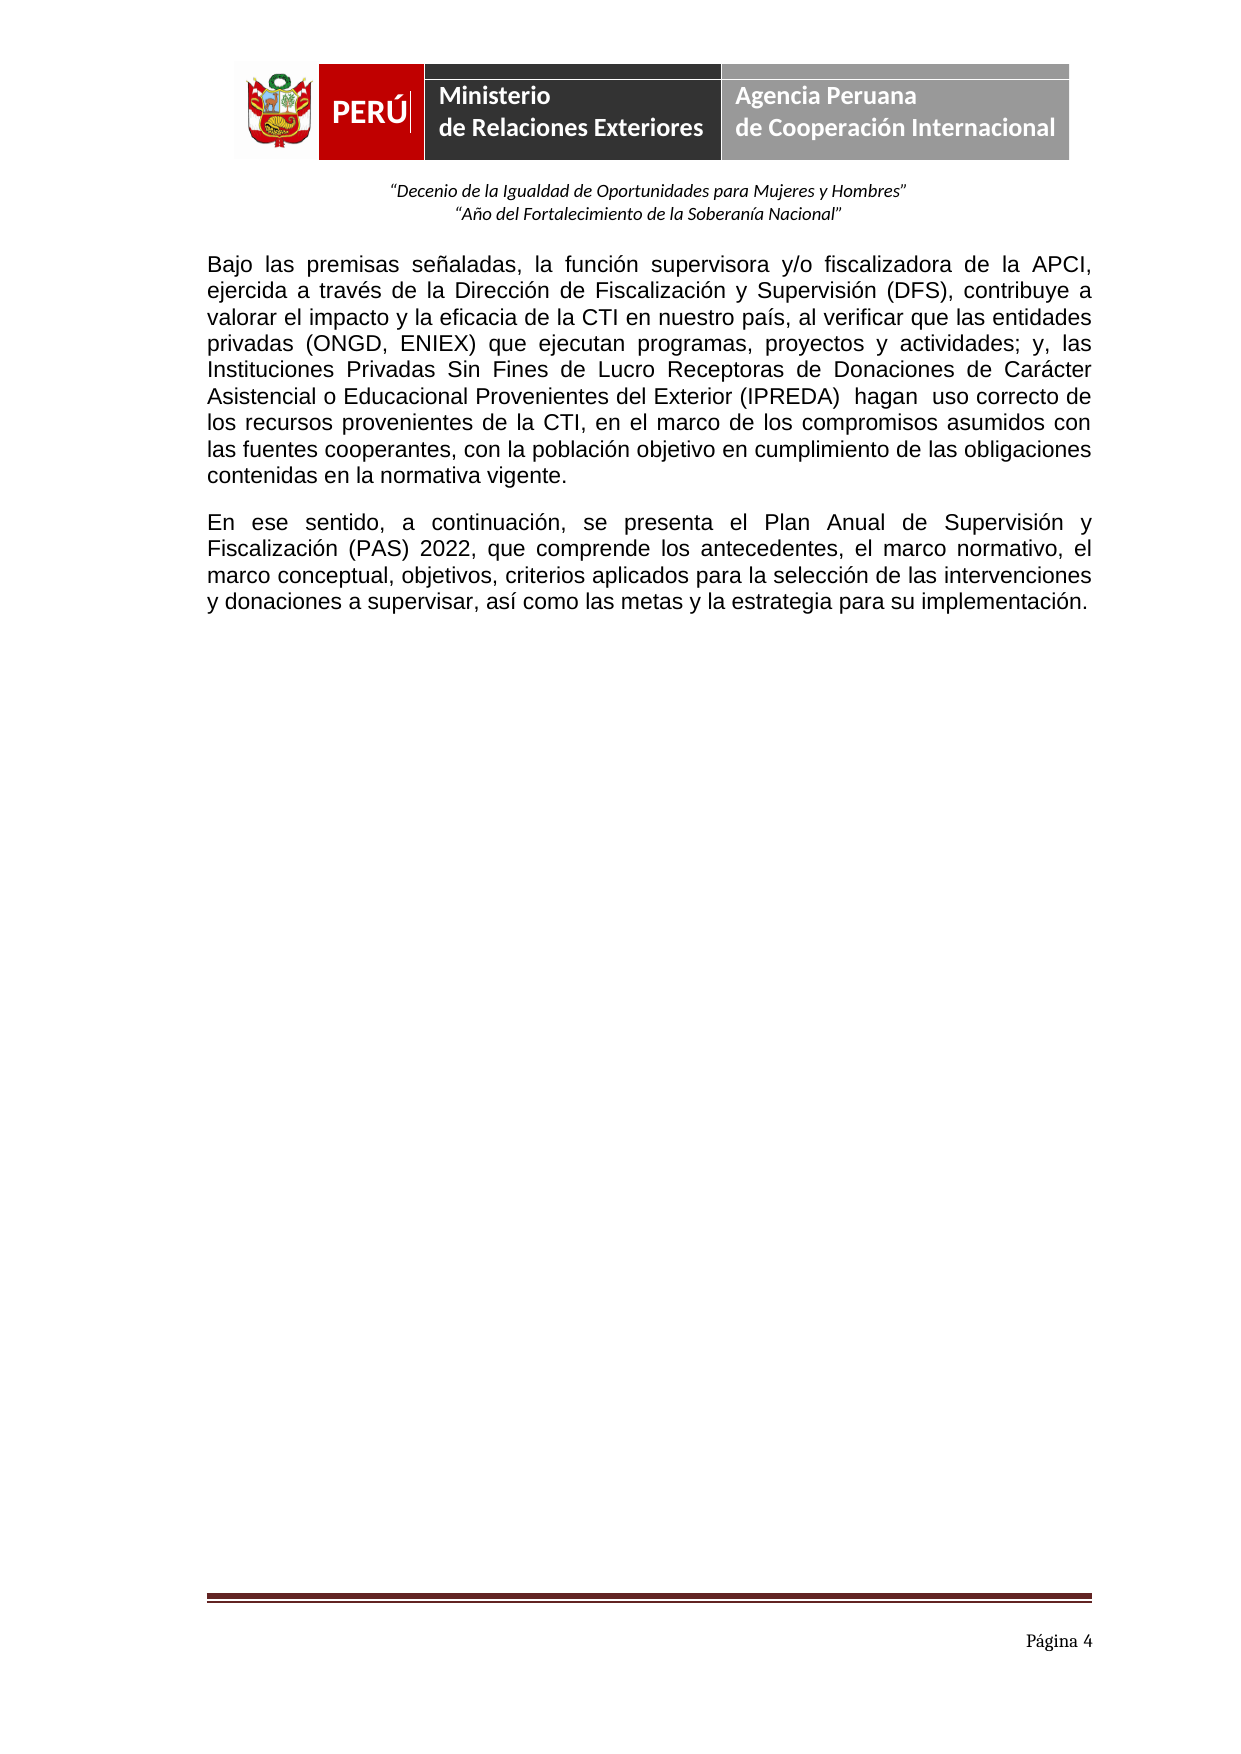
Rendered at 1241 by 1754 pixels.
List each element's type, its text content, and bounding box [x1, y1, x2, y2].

text En ese sentido, a continuación, se presenta el Plan Anual de Supervisión y Fiscalización (PAS) 2022, que comprende los antecedentes, el marco normativo, el marco conceptual, objetivos, criterios aplicados para la selección de las intervenciones y donaciones a supervisar, así como las metas y la estrategia para su implementación. [207, 509, 1092, 614]
text Bajo las premisas señaladas, la función supervisora y/o fiscalizadora de la APCI, ejercida a través de la Dirección de Fiscalización y Supervisión (DFS), contribuye a valorar el impacto y la eficacia de la CTI en nuestro país, al verificar que las entidades privadas (ONGD, ENIEX) que ejecutan programas, proyectos y actividades; y, las Instituciones Privadas Sin Fines de Lucro Receptoras de Donaciones de Carácter Asistencial o Educacional Provenientes del Exterior (IPREDA) hagan uso correcto de los recursos provenientes de la CTI, en el marco de los compromisos asumidos con las fuentes cooperantes, con la población objetivo en cumplimiento de las obligaciones contenidas en la normativa vigente. [207, 251, 1092, 488]
